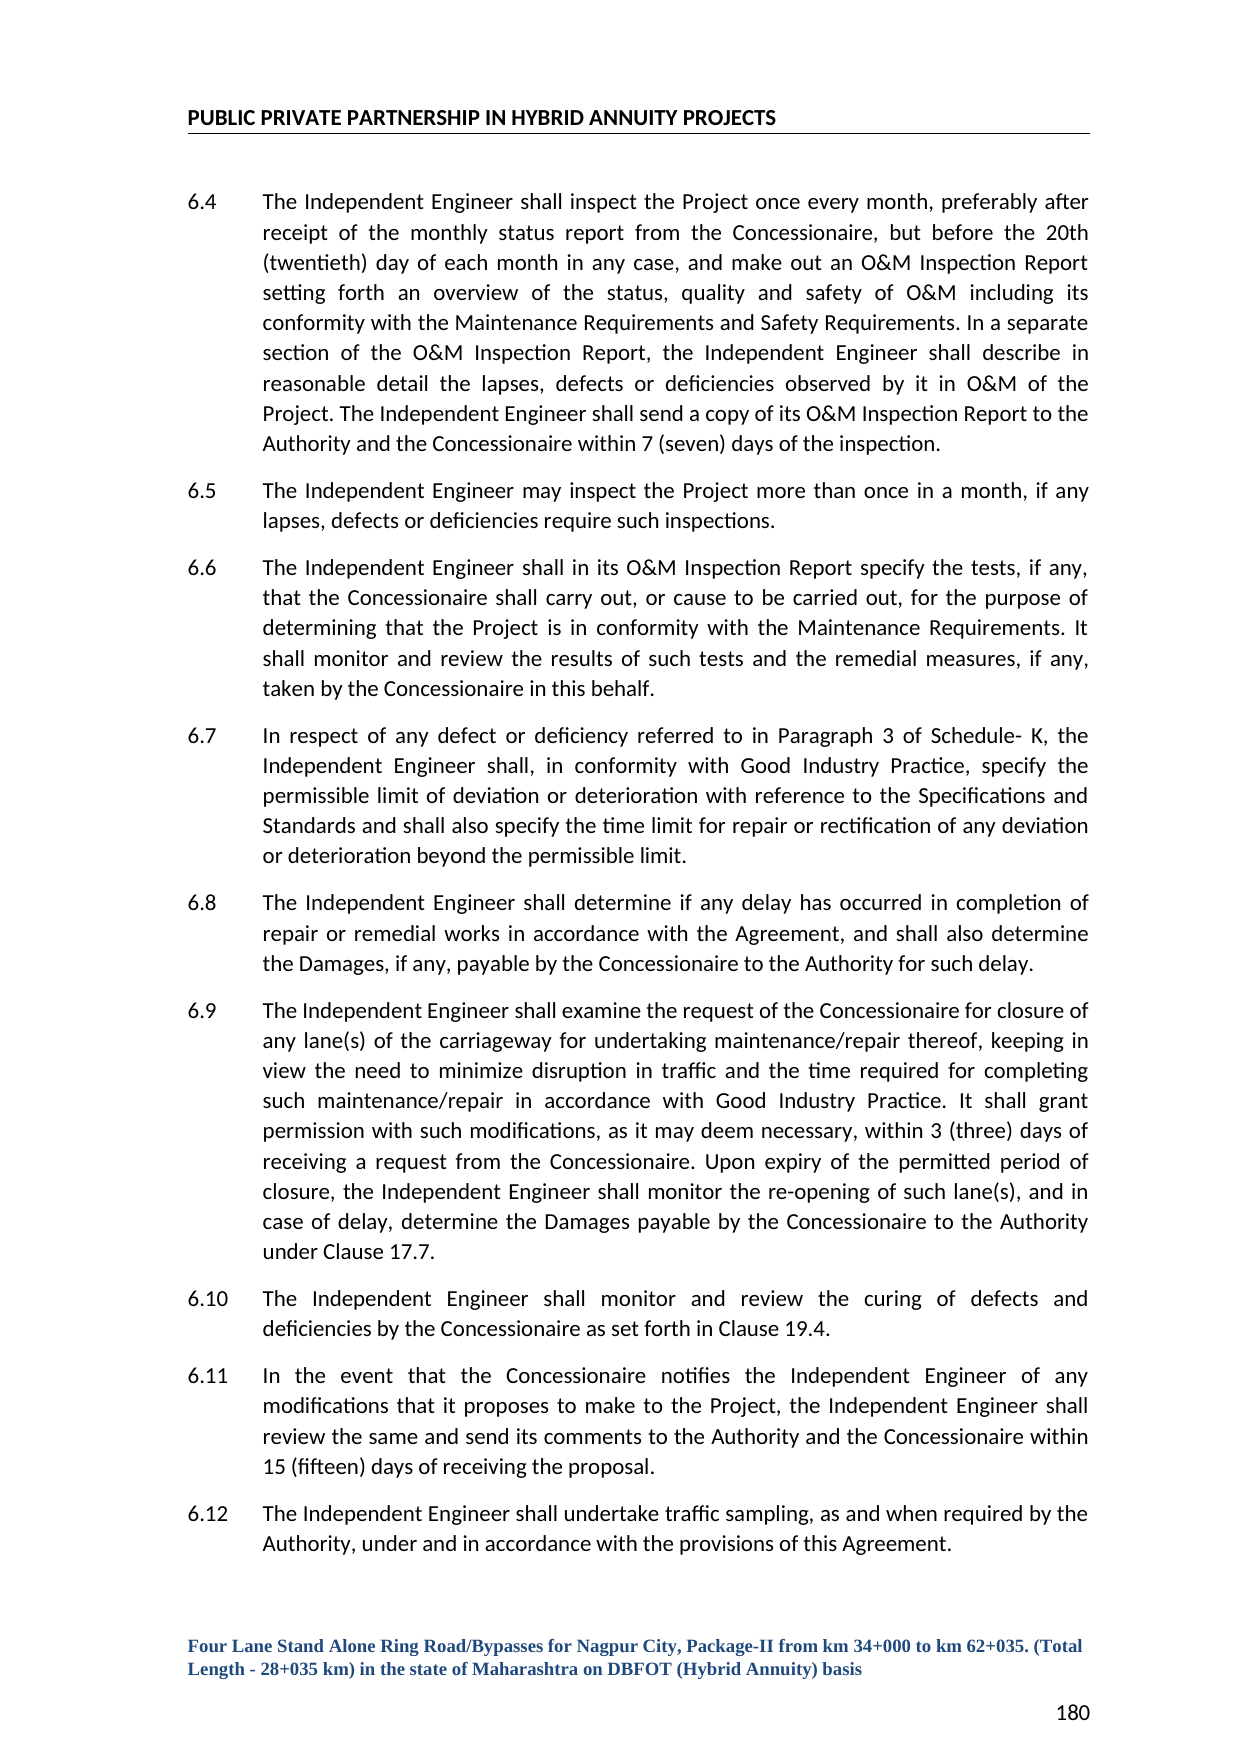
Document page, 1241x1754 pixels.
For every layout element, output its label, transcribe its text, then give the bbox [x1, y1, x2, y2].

text 6.11 In the event that the Concessionaire notifies the Independent Engineer of any modifications that it proposes to make to the Project, the Independent Engineer shall review the same and send its comments to the Authority and the Concessionaire within 15 (fifteen) days of receiving the proposal. [187, 1361, 1090, 1480]
text 6.12 The Independent Engineer shall undertake traffic sampling, as and when required by the Authority, under and in accordance with the provisions of this Agreement. [187, 1499, 1090, 1557]
text 6.10 The Independent Engineer shall monitor and review the curing of defects and deficiencies by the Concessionaire as set forth in Clause 19.4. [187, 1284, 1090, 1343]
text 6.4 The Independent Engineer shall inspect the Project once every month, preferably after receipt of the monthly status report from the Concessionaire, but before the 20th (twentieth) day of each month in any case, and make out an O&M Inspection Report setting forth an overview of the status, quality and safety of O&M including its conformity with the Maintenance Requirements and Safety Requirements. In a separate section of the O&M Inspection Report, the Independent Engineer shall describe in reasonable detail the lapses, defects or deficiencies observed by it in O&M of the Project. The Independent Engineer shall send a copy of its O&M Inspection Report to the Authority and the Concessionaire within 7 (seven) days of the inspection. [187, 187, 1090, 457]
text 6.8 The Independent Engineer shall determine if any delay has occurred in completion of repair or remedial works in accordance with the Agreement, and shall also determine the Damages, if any, payable by the Concessionaire to the Authority for such delay. [187, 888, 1090, 977]
text 6.9 The Independent Engineer shall examine the request of the Concessionaire for closure of any lane(s) of the carriageway for undertaking maintenance/repair thereof, keeping in view the need to minimize disruption in traffic and the time required for completing such maintenance/repair in accordance with Good Industry Practice. It shall grant permission with such modifications, as it may deem necessary, within 3 (three) days of receiving a request from the Concessionaire. Upon expiry of the permitted period of closure, the Independent Engineer shall monitor the re-opening of such lane(s), and in case of delay, determine the Damages payable by the Concessionaire to the Authority under Clause 17.7. [187, 996, 1090, 1266]
text 6.7 In respect of any defect or deficiency referred to in Paragraph 3 of Schedule- K, the Independent Engineer shall, in conformity with Good Industry Practice, specify the permissible limit of deviation or deterioration with reference to the Specifications and Standards and shall also specify the time limit for repair or rectification of any deviation or deterioration beyond the permissible limit. [187, 721, 1090, 870]
text 6.6 The Independent Engineer shall in its O&M Inspection Report specify the tests, if any, that the Concessionaire shall carry out, or cause to be carried out, for the purpose of determining that the Project is in conformity with the Maintenance Requirements. It shall monitor and review the results of such tests and the remedial measures, if any, taken by the Concessionaire in this behalf. [187, 553, 1090, 702]
text 6.5 The Independent Engineer may inspect the Project more than once in a month, if any lapses, defects or deficiencies require such inspections. [187, 476, 1090, 534]
